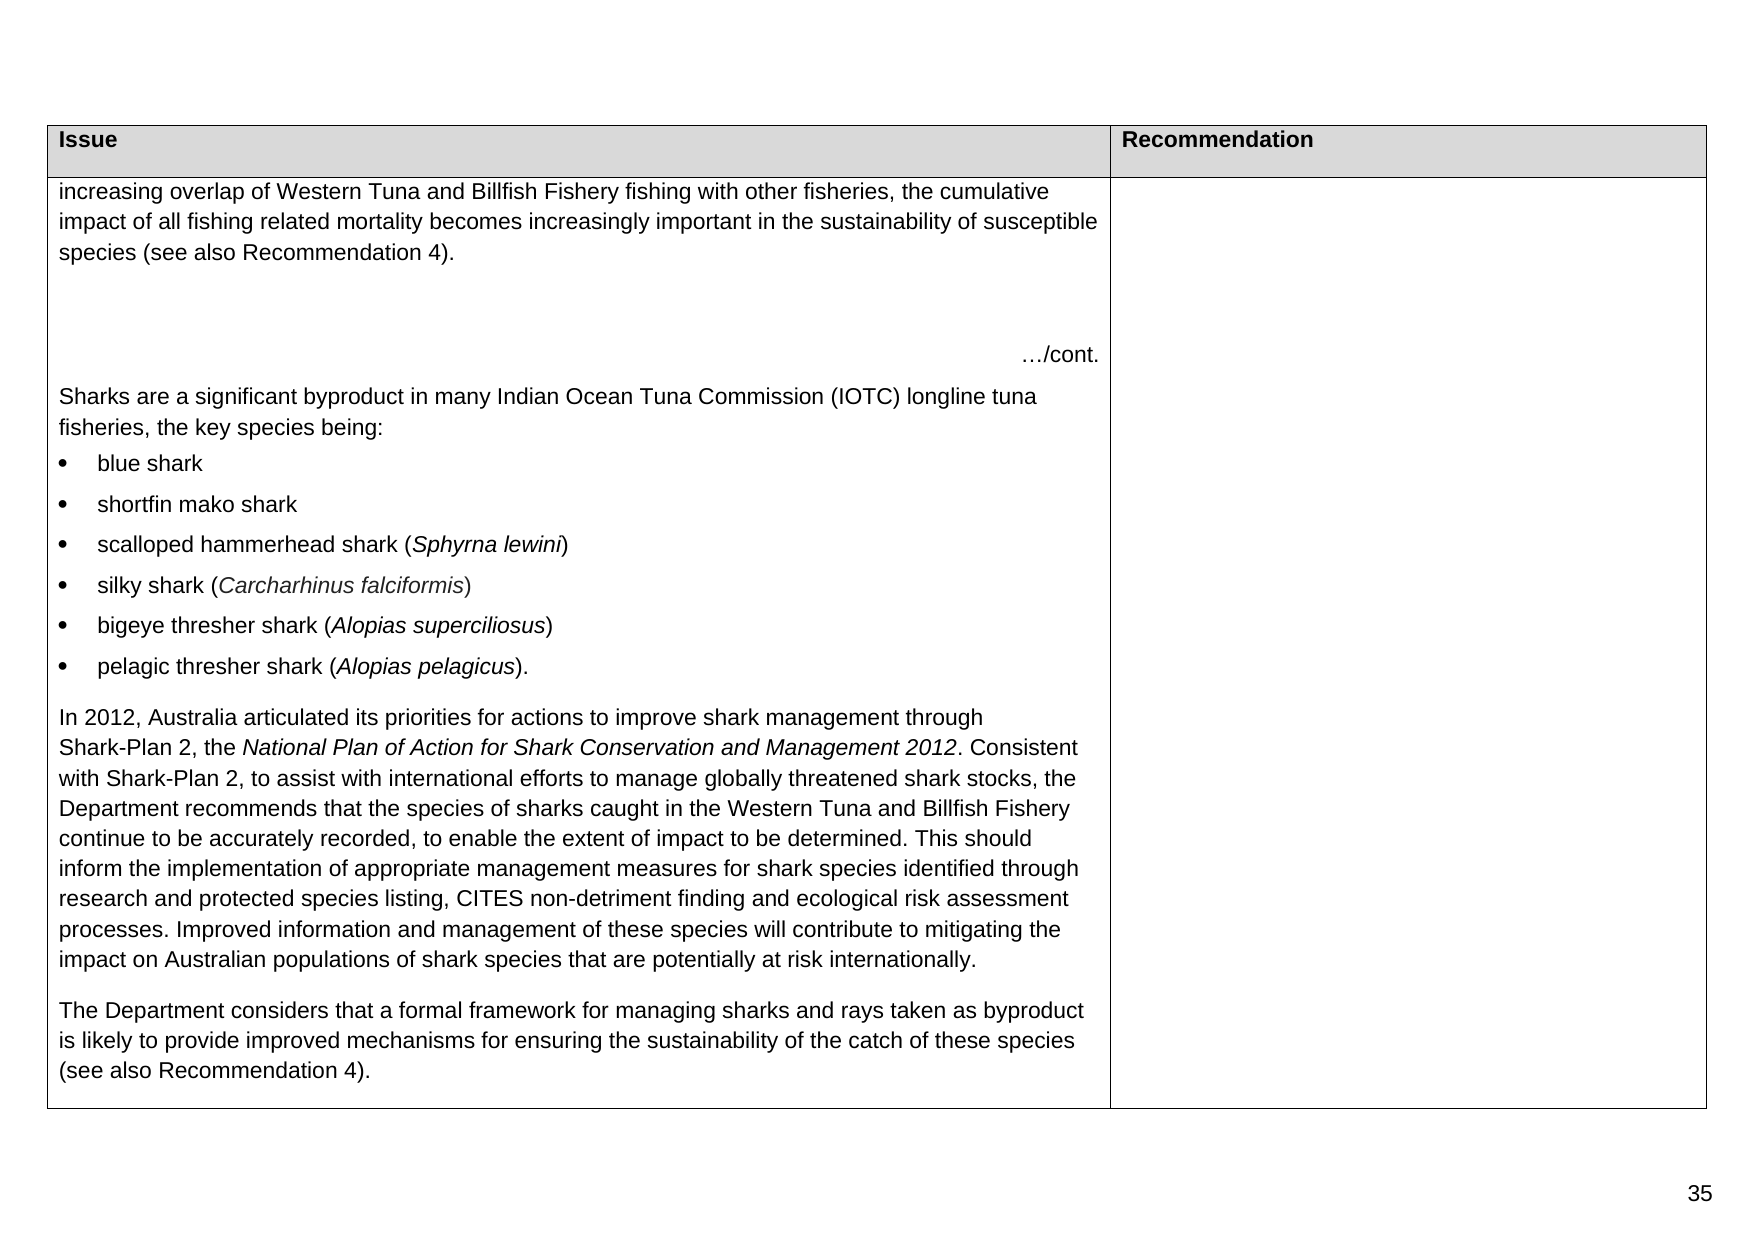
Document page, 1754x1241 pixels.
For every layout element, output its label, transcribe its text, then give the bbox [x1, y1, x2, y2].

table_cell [48, 178, 1110, 1108]
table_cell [1111, 178, 1706, 1108]
table_header Issue [48, 126, 1110, 177]
table_header Recommendation [1111, 126, 1706, 177]
